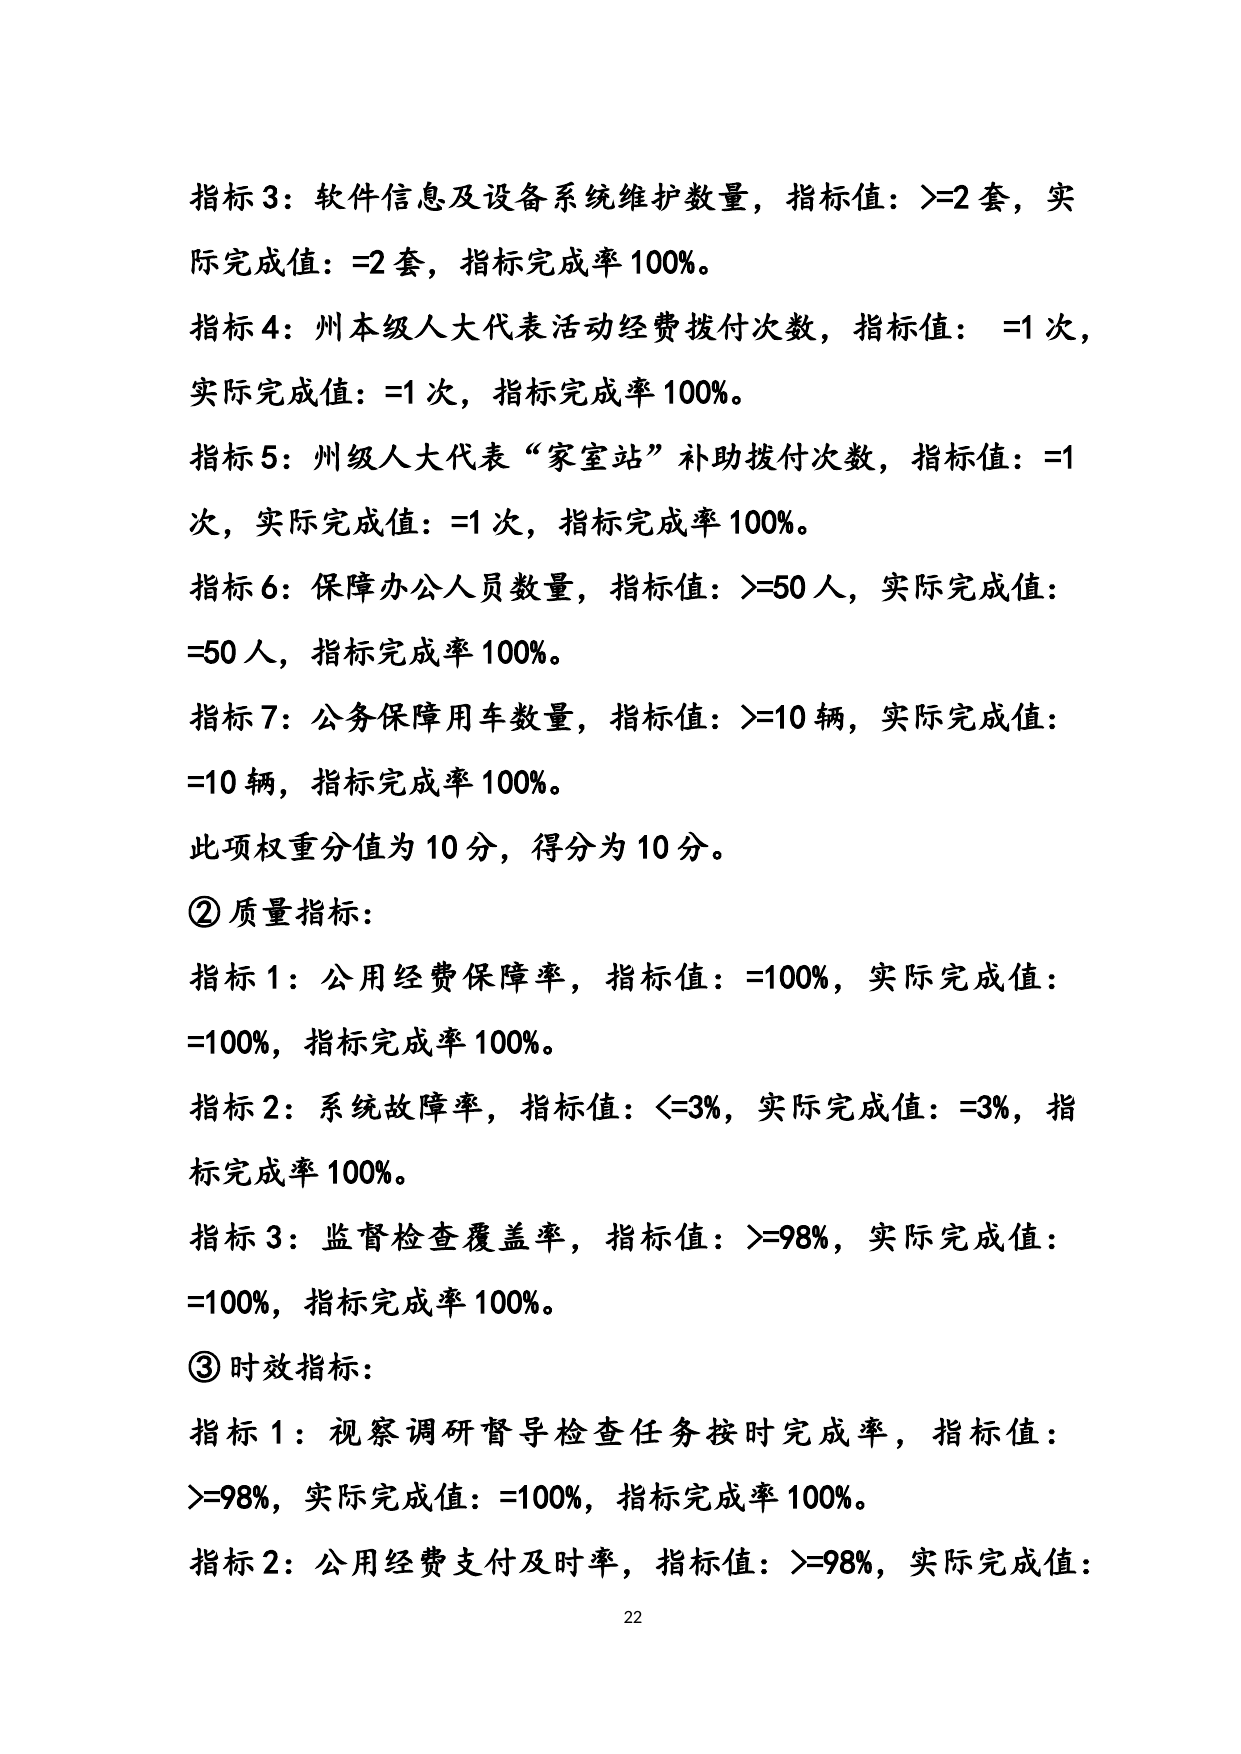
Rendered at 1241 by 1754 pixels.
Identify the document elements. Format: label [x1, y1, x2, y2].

text [187, 162, 1078, 1592]
